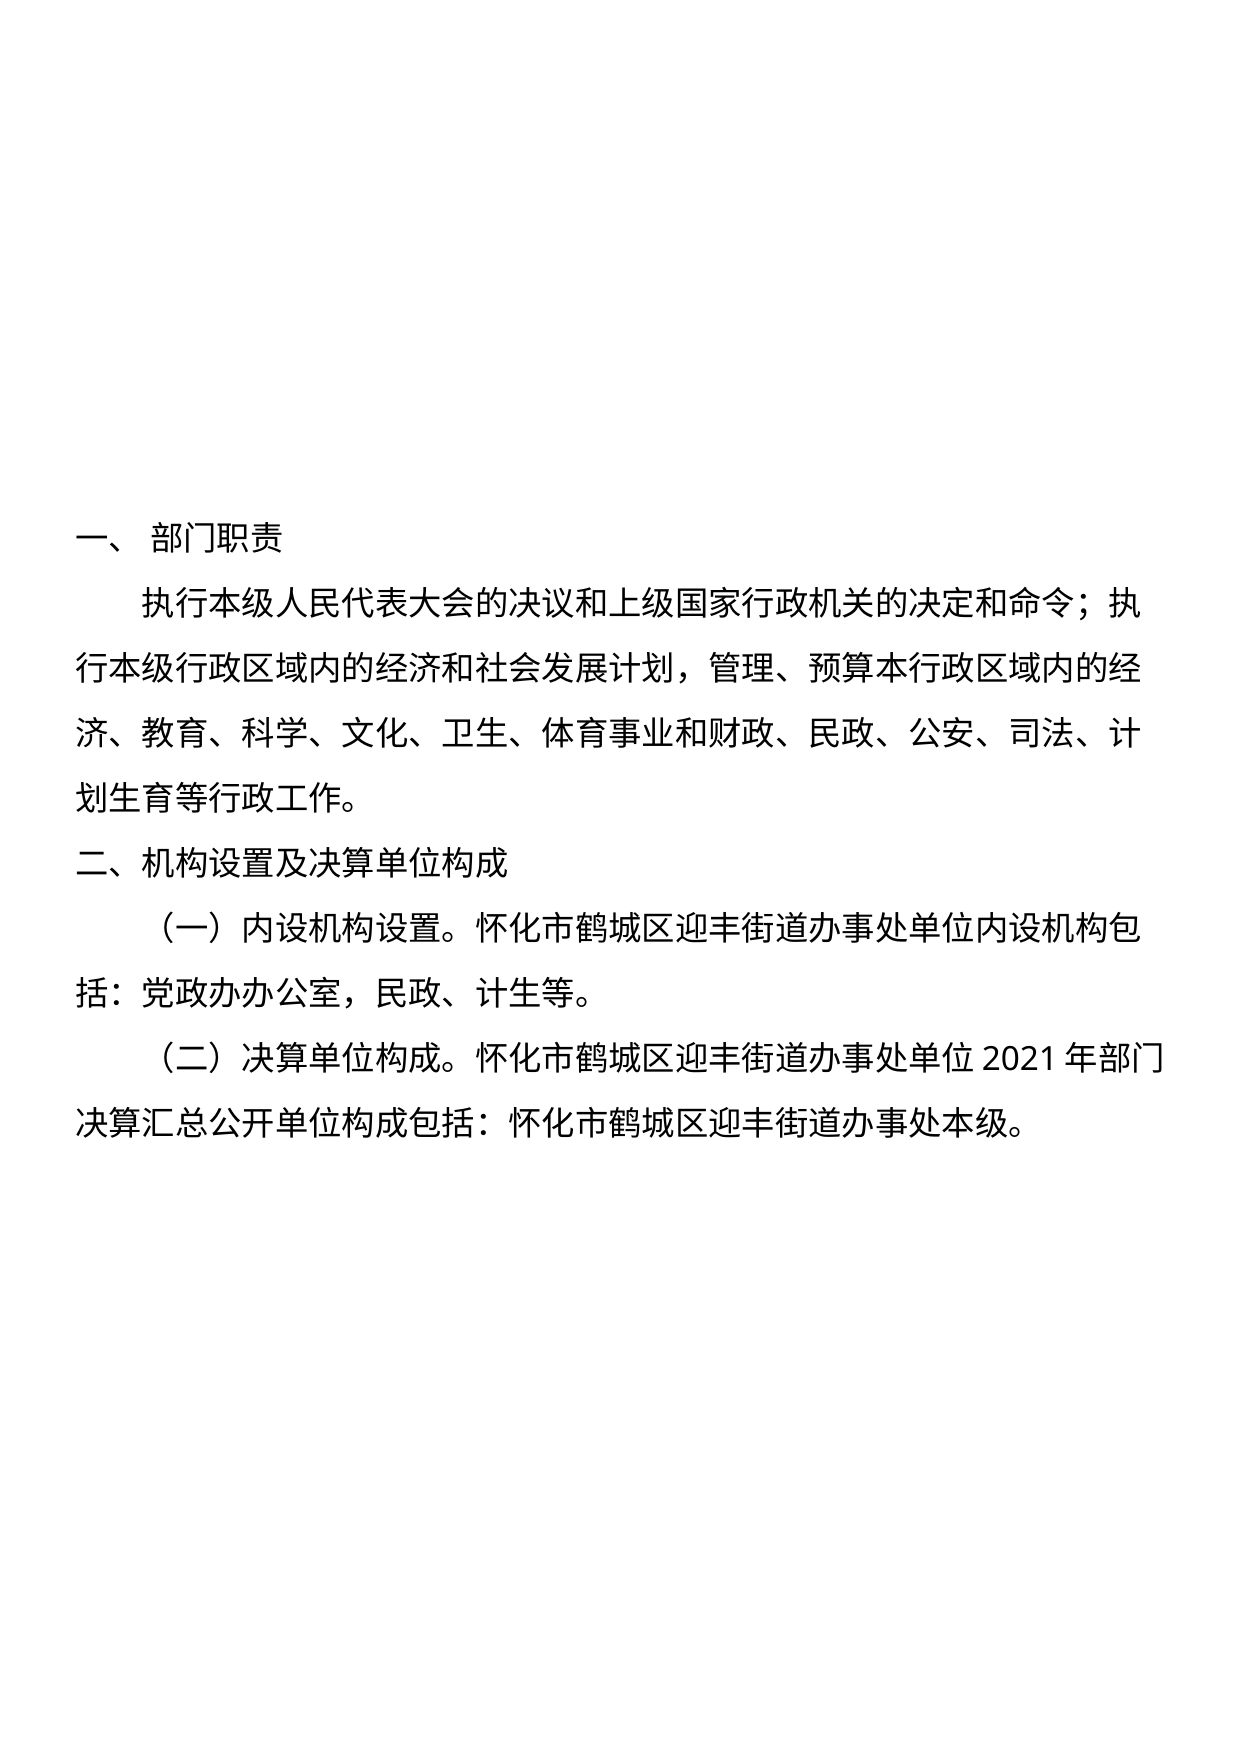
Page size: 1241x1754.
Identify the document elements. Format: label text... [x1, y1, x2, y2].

text 二、机构设置及决算单位构成 [75, 828, 1165, 893]
text 执行本级人民代表大会的决议和上级国家行政机关的决定和命令；执行本级行政区域内的经济和社会发展计划，管理、预算本行政区域内的经济、教育、科学、文化、卫生、体育事业和财政、民政、公安、司法、计划生育等行政工作。 [75, 568, 1165, 828]
list 部门职责 [75, 503, 1165, 568]
text （一）内设机构设置。怀化市鹤城区迎丰街道办事处单位内设机构包括：党政办办公室，民政、计生等。 [75, 893, 1165, 1023]
text （二）决算单位构成。怀化市鹤城区迎丰街道办事处单位2021年部门决算汇总公开单位构成包括：怀化市鹤城区迎丰街道办事处本级。 [75, 1023, 1165, 1153]
